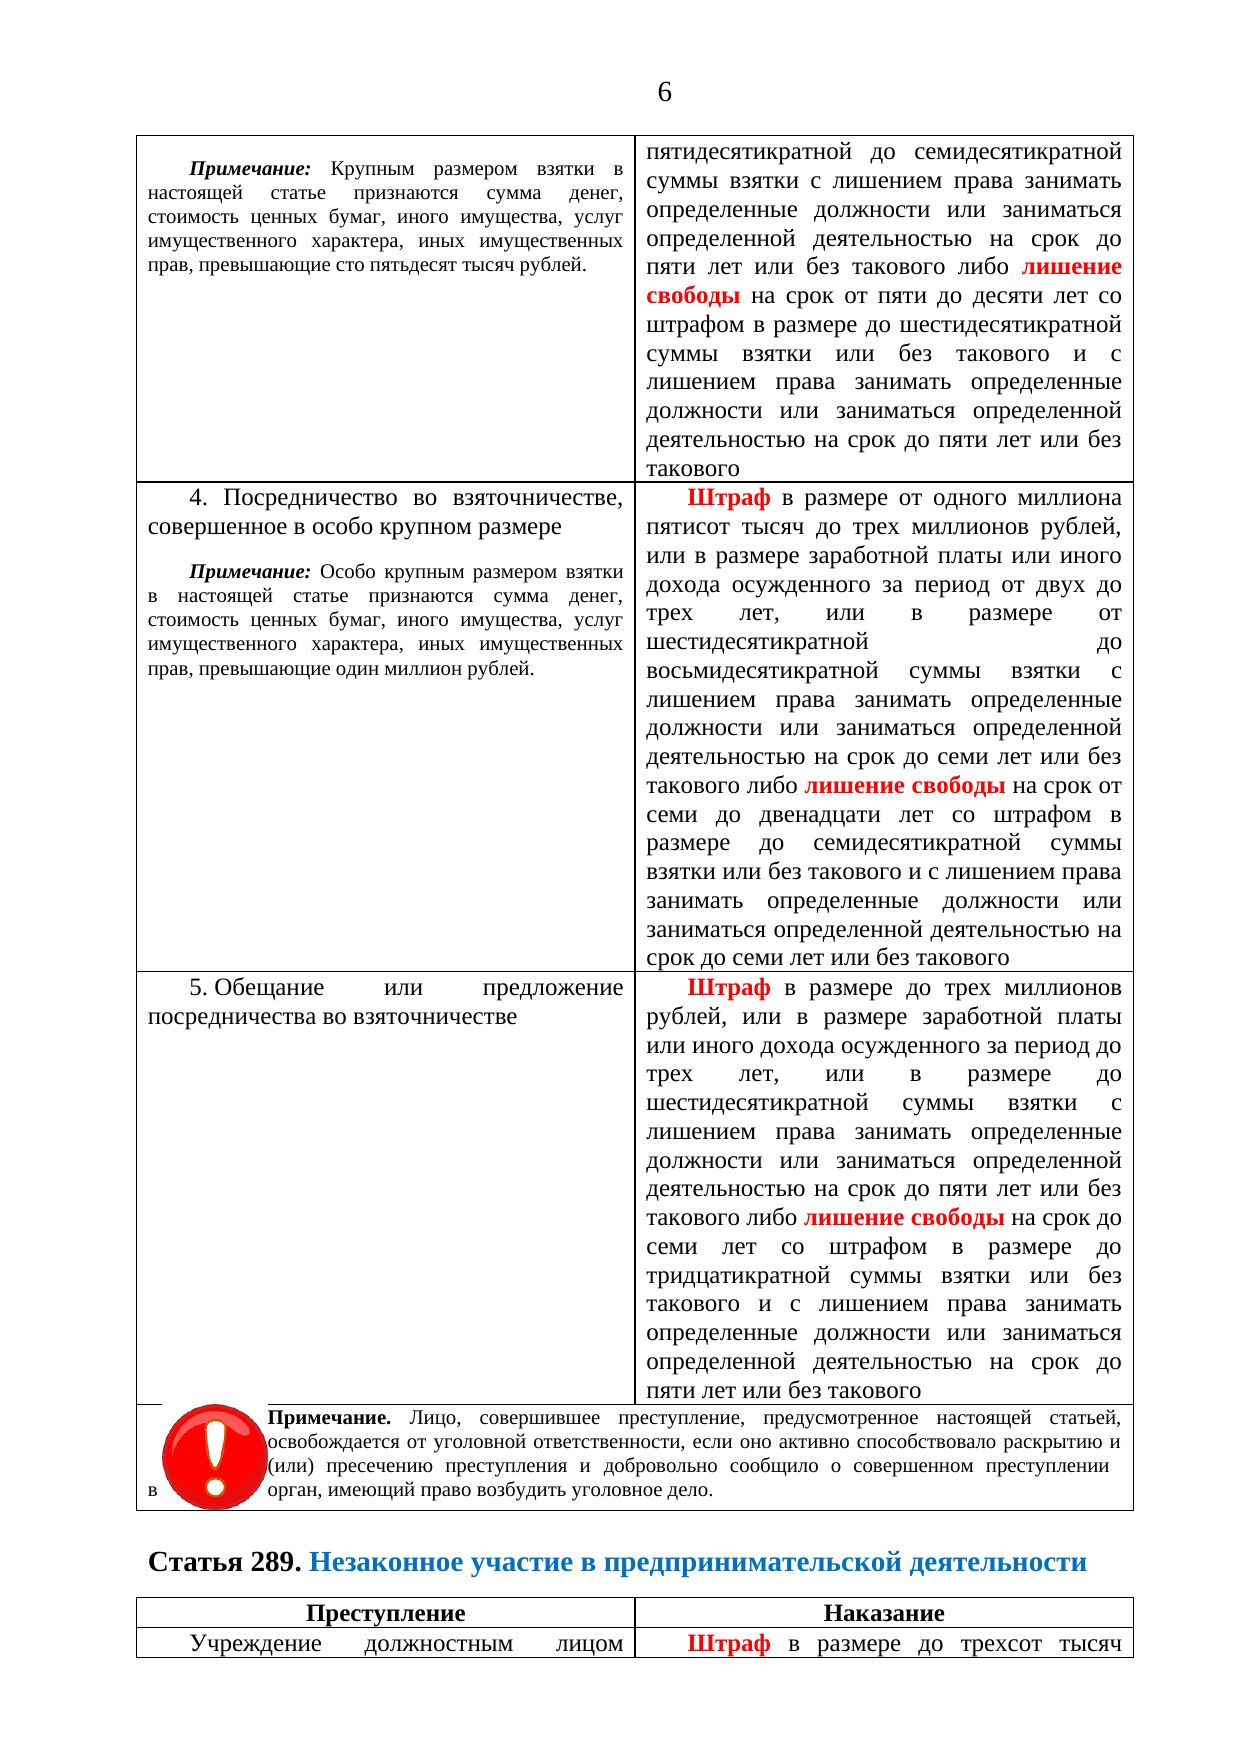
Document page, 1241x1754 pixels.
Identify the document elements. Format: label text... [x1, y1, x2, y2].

table_cell Штраф в размере от одного миллиона пятисот тысяч до трех миллионов рублей, или в размере заработной платы или иного дохода осужденного за период от двух до трех лет, или в размере от шестидесятикратной до восьмидесятикратной суммы взятки с лишением права занимать определенные должности или заниматься определенной деятельностью на срок до семи лет или без такового либо лишение свободы на срок от семи до двенадцати лет со штрафом в размере до семидесятикратной суммы взятки или без такового и с лишением права занимать определенные должности или заниматься определенной деятельностью на срок до семи лет или без такового [636, 483, 1133, 971]
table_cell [137, 136, 634, 481]
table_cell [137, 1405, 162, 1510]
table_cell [137, 1628, 634, 1657]
table_cell 5. Обещание или предложение посредничества во взяточничестве [137, 972, 634, 1403]
table_header Наказание [636, 1598, 1133, 1627]
table_cell Примечание. Лицо, совершившее преступление, предусмотренное настоящей статьей, освобождается от уголовной ответственности, если оно активно способствовало раскрытию и (или) пресечению преступления и добровольно сообщило о совершенном преступлении в орган, имеющий право возбудить уголовное дело. [268, 1405, 1133, 1510]
text Статья 289. Незаконное участие в предпринимательской деятельности [148, 1544, 1181, 1578]
table_cell Штраф в размере до трех миллионов рублей, или в размере заработной платы или иного дохода осужденного за период до трех лет, или в размере до шестидесятикратной суммы взятки с лишением права занимать определенные должности или заниматься определенной деятельностью на срок до пяти лет или без такового либо лишение свободы на срок до семи лет со штрафом в размере до тридцатикратной суммы взятки или без такового и с лишением права занимать определенные должности или заниматься определенной деятельностью на срок до пяти лет или без такового [636, 972, 1133, 1403]
table_header Преступление [137, 1598, 634, 1627]
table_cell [636, 136, 1133, 481]
table_cell 4. Посредничество во взяточничестве, совершенное в особо крупном размере Примечание: Особо крупным размером взятки в настоящей статье признаются сумма денег, стоимость ценных бумаг, иного имущества, услуг имущественного характера, иных имущественных прав, превышающие один миллион рублей. [137, 483, 634, 971]
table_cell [636, 1628, 1133, 1657]
picture [162, 1404, 268, 1510]
